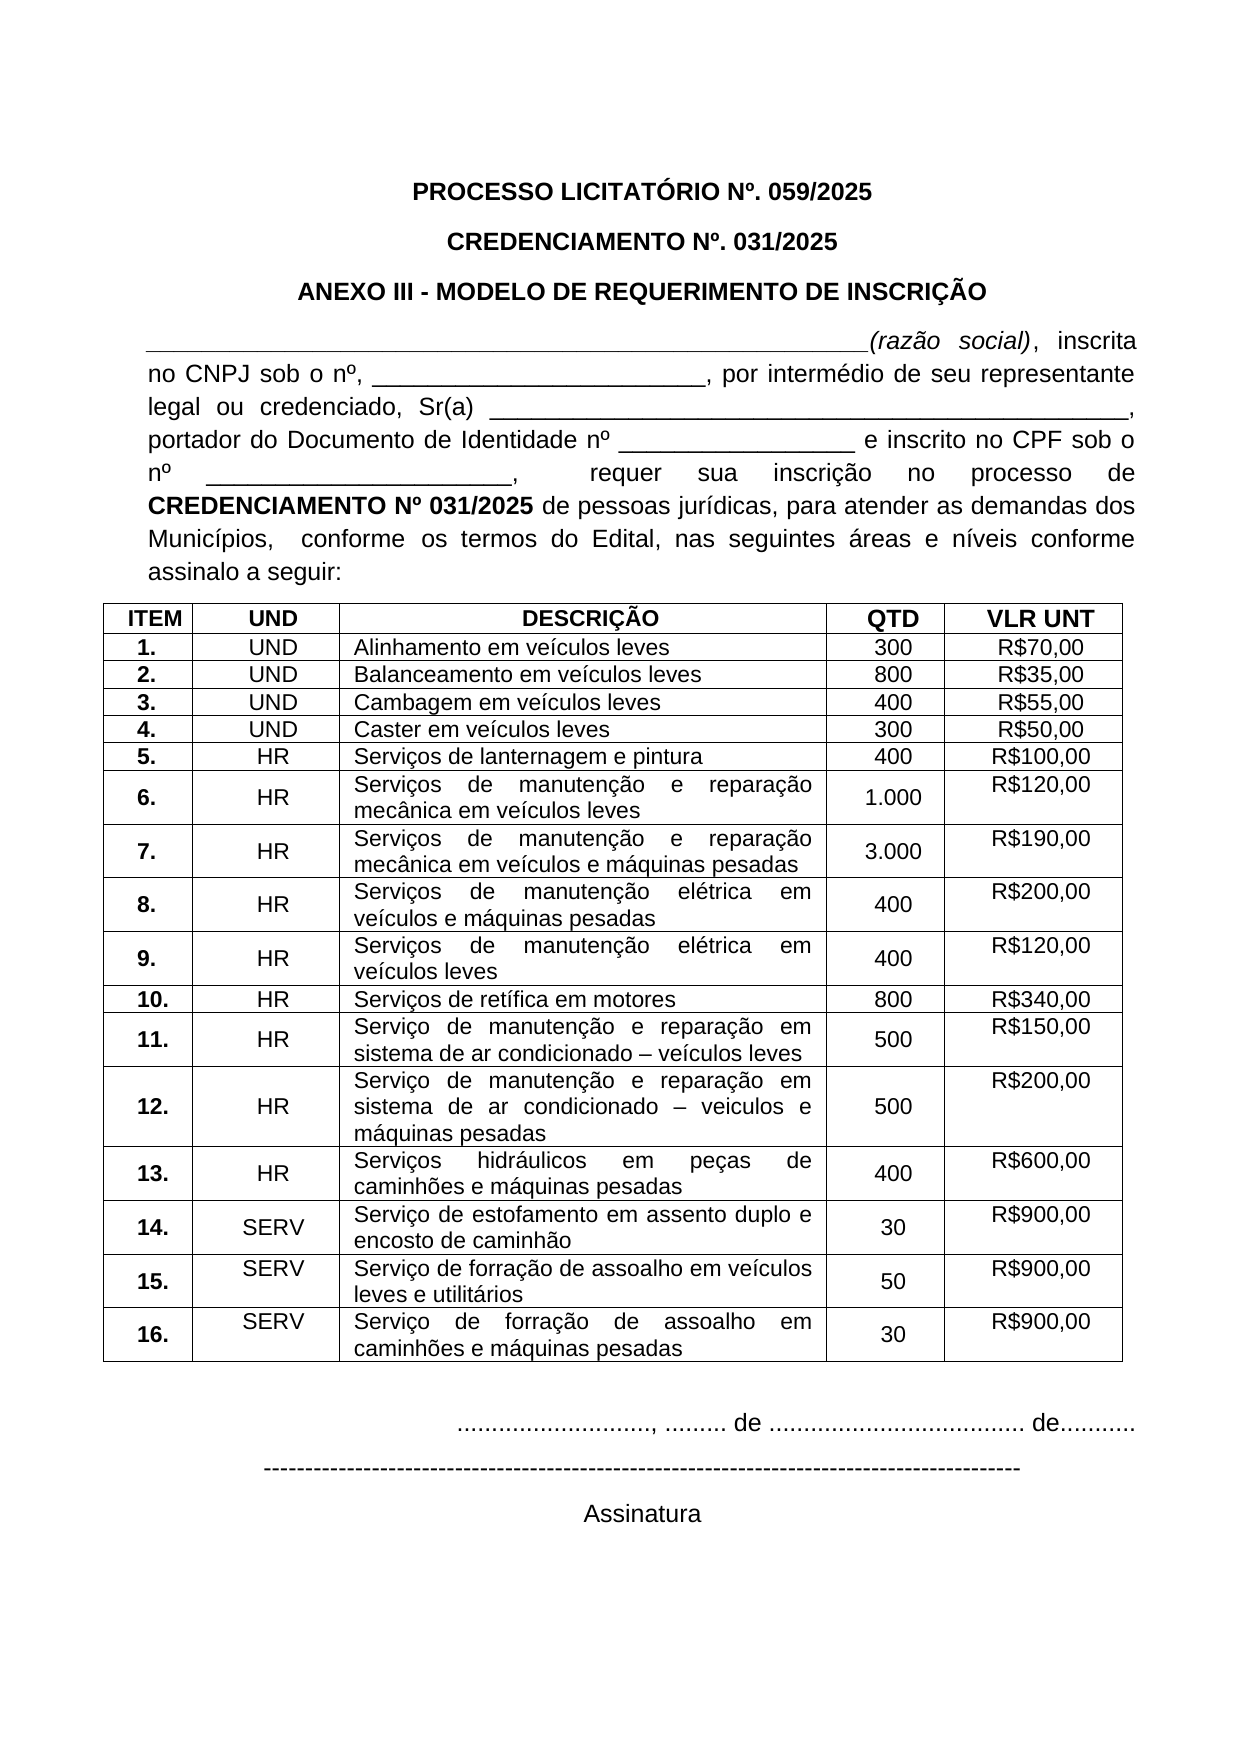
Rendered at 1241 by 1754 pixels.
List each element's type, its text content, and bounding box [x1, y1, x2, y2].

table_cell HR [193, 743, 339, 770]
text Assinatura [148, 1498, 1137, 1527]
table_cell Serviços hidráulicos em peças de caminhões e máquinas pesadas [340, 1147, 826, 1200]
table_cell [104, 689, 192, 715]
table_cell 1.000 [827, 771, 944, 823]
table_cell R$900,00 [945, 1201, 1122, 1253]
table_cell Caster em veículos leves [340, 716, 826, 742]
table_cell R$70,00 [945, 634, 1122, 660]
table_cell 3.000 [827, 825, 944, 877]
table_cell Serviços de manutenção e reparação mecânica em veículos e máquinas pesadas [340, 825, 826, 877]
table_cell [104, 878, 192, 931]
table_cell Serviços de manutenção elétrica em veículos leves [340, 932, 826, 985]
table_cell 30 [827, 1201, 944, 1253]
table_cell UND [193, 716, 339, 742]
table_header ITEM [104, 604, 192, 633]
table_cell UND [193, 661, 339, 687]
table_cell HR [193, 825, 339, 877]
table_cell Serviços de manutenção e reparação mecânica em veículos leves [340, 771, 826, 823]
table_cell R$50,00 [945, 716, 1122, 742]
table_cell [104, 932, 192, 985]
table_cell Serviço de manutenção e reparação em sistema de ar condicionado – veículos leves [340, 1013, 826, 1066]
table_cell 400 [827, 878, 944, 931]
table_cell UND [193, 634, 339, 660]
text ............................, ......... de ..................................... de........... [148, 1407, 1137, 1436]
table_cell 400 [827, 689, 944, 715]
table_cell HR [193, 771, 339, 823]
table_cell [104, 1201, 192, 1253]
table_cell [104, 825, 192, 877]
text ____________________________________________________(razão social), inscrita no CNPJ sob o nº, ________________________, por intermédio de seu representante legal ou credenciado, Sr(a) ______________________________________________, portador do Documento de Identidade nº _________________ e inscrito no CPF sob o nº ______________________, requer sua inscrição no processo de CREDENCIAMENTO Nº 031/2025 de pessoas jurídicas, para atender as demandas dos Municípios, conforme os termos do Edital, nas seguintes áreas e níveis conforme assinalo a seguir: [148, 326, 1137, 586]
table_cell HR [193, 1067, 339, 1146]
table_cell 400 [827, 743, 944, 770]
table_cell Balanceamento em veículos leves [340, 661, 826, 687]
table_cell R$190,00 [945, 825, 1122, 877]
table_cell R$600,00 [945, 1147, 1122, 1200]
table_cell 800 [827, 986, 944, 1012]
table_cell R$120,00 [945, 771, 1122, 823]
table_cell [104, 1308, 192, 1361]
table_cell R$200,00 [945, 878, 1122, 931]
table_cell [104, 1255, 192, 1307]
text PROCESSO LICITATÓRIO Nº. 059/2025 [148, 177, 1137, 206]
table_cell R$100,00 [945, 743, 1122, 770]
table_cell [104, 634, 192, 660]
table_cell 300 [827, 716, 944, 742]
table_cell [104, 1013, 192, 1066]
table_cell Alinhamento em veículos leves [340, 634, 826, 660]
table_cell HR [193, 932, 339, 985]
table_cell 300 [827, 634, 944, 660]
table_cell Serviço de forração de assoalho em veículos leves e utilitários [340, 1255, 826, 1307]
text ------------------------------------------------------------------------------------------- [148, 1453, 1137, 1482]
table_cell R$35,00 [945, 661, 1122, 687]
table_cell HR [193, 878, 339, 931]
table_cell HR [193, 986, 339, 1012]
table_cell 50 [827, 1255, 944, 1307]
table_header DESCRIÇÃO [340, 604, 826, 633]
table_cell 500 [827, 1067, 944, 1146]
table_header UND [193, 604, 339, 633]
table_cell R$55,00 [945, 689, 1122, 715]
table_cell R$900,00 [945, 1255, 1122, 1307]
table_cell 800 [827, 661, 944, 687]
table_header VLR UNT [945, 604, 1122, 633]
table_cell Serviços de lanternagem e pintura [340, 743, 826, 770]
table_cell HR [193, 1147, 339, 1200]
table_cell 400 [827, 932, 944, 985]
table_cell Serviço de forração de assoalho em caminhões e máquinas pesadas [340, 1308, 826, 1361]
text CREDENCIAMENTO Nº. 031/2025 [148, 227, 1137, 256]
text ANEXO III - MODELO DE REQUERIMENTO DE INSCRIÇÃO [148, 277, 1137, 305]
table_cell HR [193, 1013, 339, 1066]
table_cell [104, 661, 192, 687]
table_cell 30 [827, 1308, 944, 1361]
table_cell Serviços de manutenção elétrica em veículos e máquinas pesadas [340, 878, 826, 931]
table_cell R$900,00 [945, 1308, 1122, 1361]
table_cell [104, 771, 192, 823]
table_cell Serviço de estofamento em assento duplo e encosto de caminhão [340, 1201, 826, 1253]
table_cell [104, 986, 192, 1012]
table_cell Serviço de manutenção e reparação em sistema de ar condicionado – veiculos e máquinas pesadas [340, 1067, 826, 1146]
table_cell R$340,00 [945, 986, 1122, 1012]
table_cell [104, 743, 192, 770]
table_cell Cambagem em veículos leves [340, 689, 826, 715]
table_cell R$200,00 [945, 1067, 1122, 1146]
table_cell R$120,00 [945, 932, 1122, 985]
table_cell 400 [827, 1147, 944, 1200]
table_cell SERV [193, 1255, 339, 1307]
table_header QTD [827, 604, 944, 633]
table_cell UND [193, 689, 339, 715]
table_cell [104, 1147, 192, 1200]
table_cell SERV [193, 1308, 339, 1361]
table_cell [104, 1067, 192, 1146]
table_cell R$150,00 [945, 1013, 1122, 1066]
table_cell 500 [827, 1013, 944, 1066]
table_cell Serviços de retífica em motores [340, 986, 826, 1012]
table_cell SERV [193, 1201, 339, 1253]
table_cell [104, 716, 192, 742]
